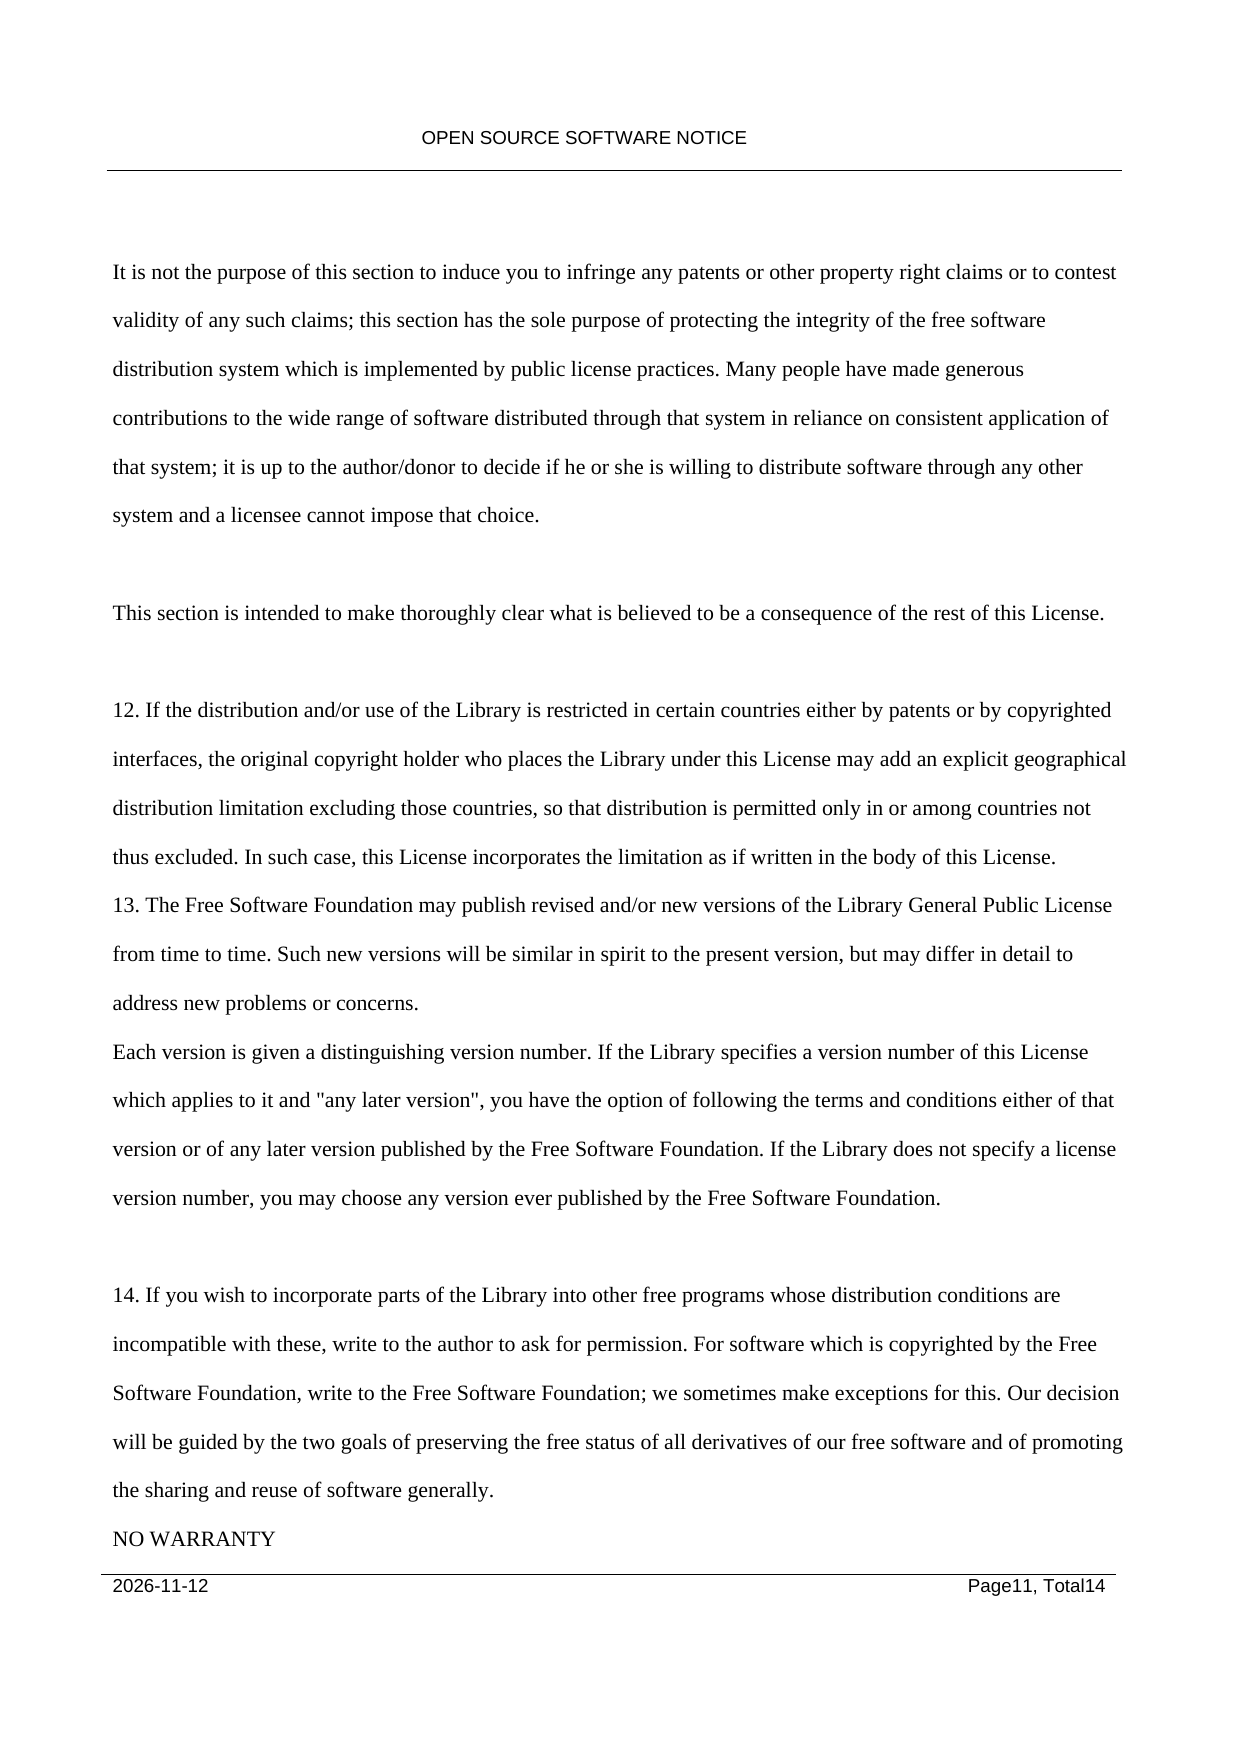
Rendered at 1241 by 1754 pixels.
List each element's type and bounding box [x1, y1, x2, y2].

text [112, 206, 1128, 1555]
